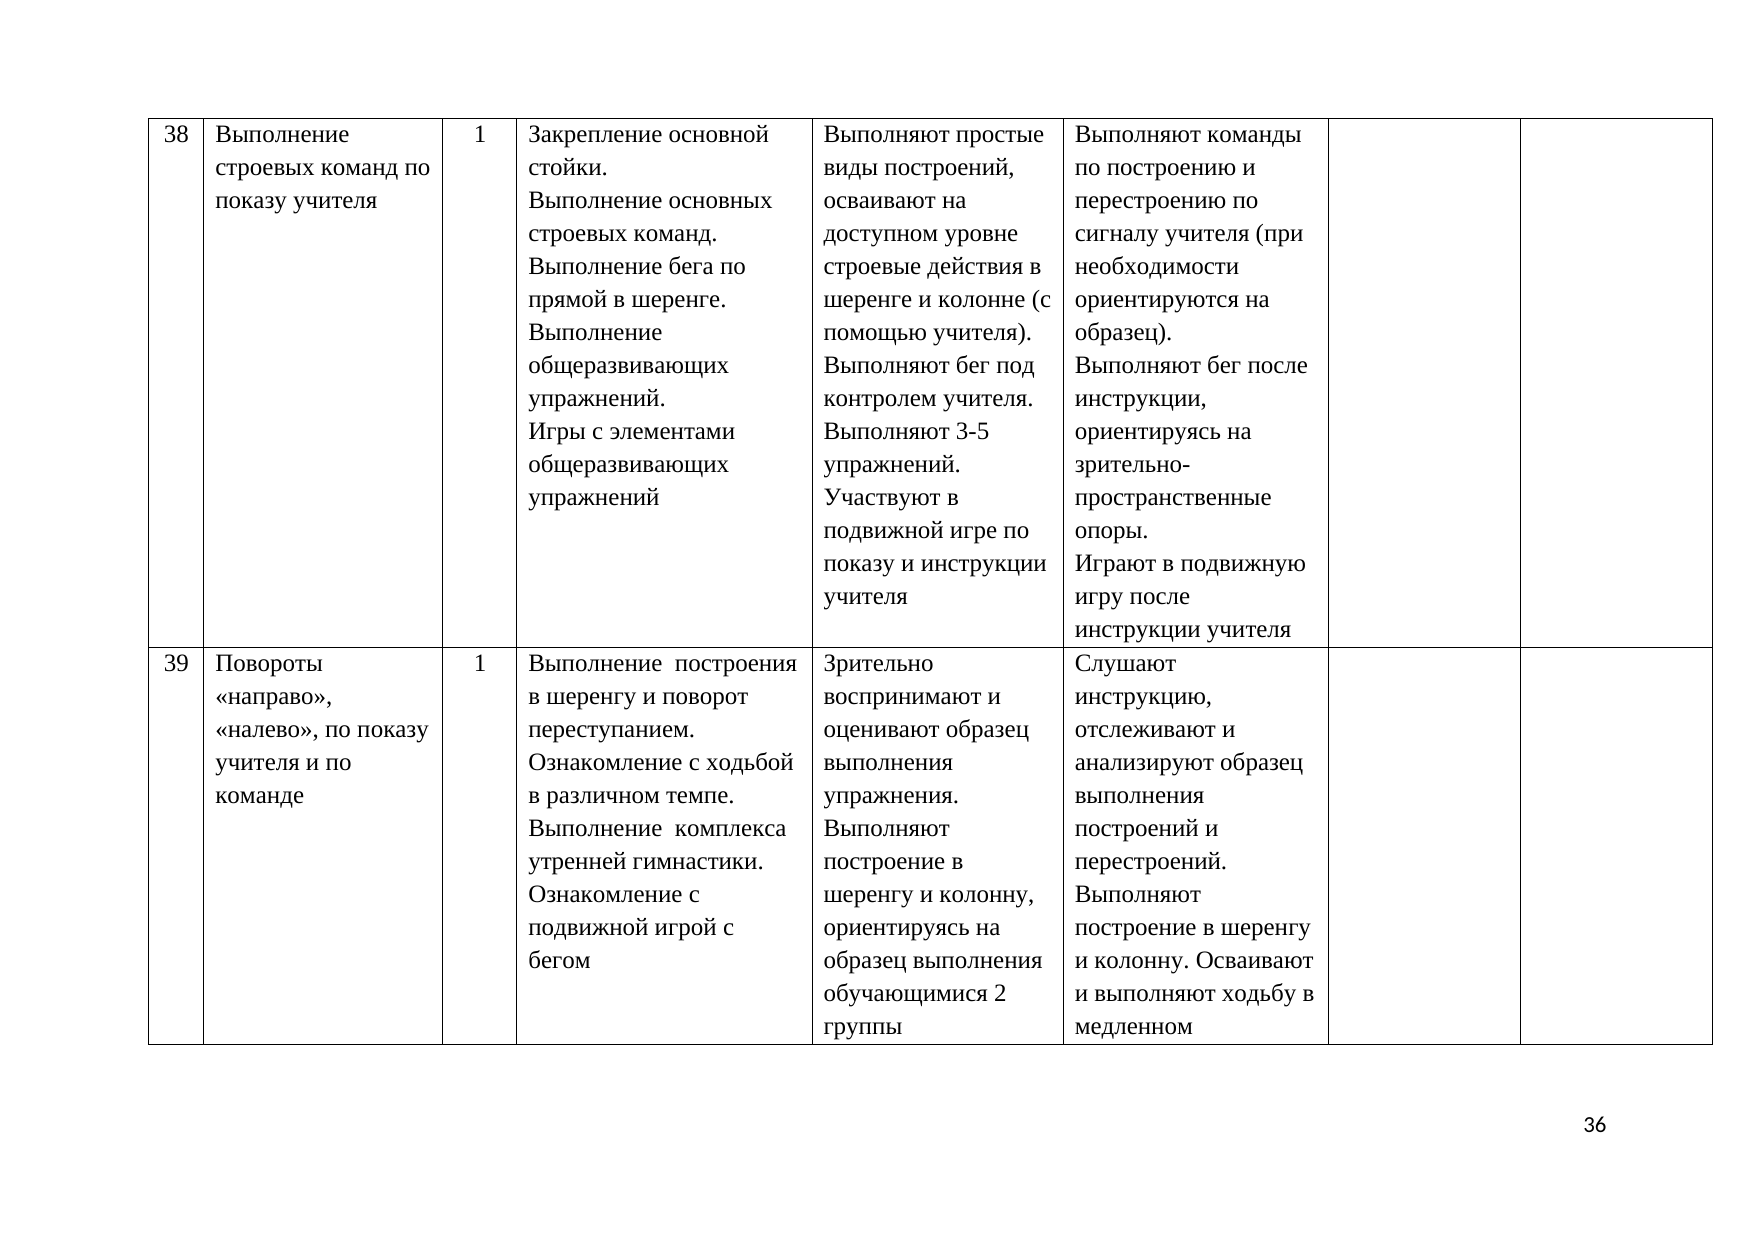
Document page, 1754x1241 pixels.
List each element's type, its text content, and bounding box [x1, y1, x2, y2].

table_cell Выполняют простые виды построений, осваивают на доступном уровне строевые действия в шеренге и колонне (с помощью учителя). Выполняют бег под контролем учителя. Выполняют 3-5 упражнений. Участвуют в подвижной игре по показу и инструкции учителя [813, 119, 1063, 647]
table_cell 38 [149, 119, 203, 647]
table_cell Закрепление основной стойки. Выполнение основных строевых команд. Выполнение бега по прямой в шеренге. Выполнение общеразвивающих упражнений. Игры с элементами общеразвивающих упражнений [517, 119, 812, 647]
table_cell [1329, 648, 1520, 1044]
table_cell 39 [149, 648, 203, 1044]
table_cell 1 [443, 119, 516, 647]
table_cell 1 [443, 648, 516, 1044]
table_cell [517, 648, 812, 1044]
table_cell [1064, 648, 1328, 1044]
table_cell [1521, 648, 1712, 1044]
table_cell [1329, 119, 1520, 647]
table_cell Выполняют команды по построению и перестроению по сигналу учителя (при необходимости ориентируются на образец). Выполняют бег после инструкции, ориентируясь на зрительно-пространственные опоры. Играют в подвижную игру после инструкции учителя [1064, 119, 1328, 647]
table_cell Выполнение строевых команд по показу учителя [204, 119, 442, 647]
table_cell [813, 648, 1063, 1044]
table_cell [1521, 119, 1712, 647]
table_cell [204, 648, 442, 1044]
